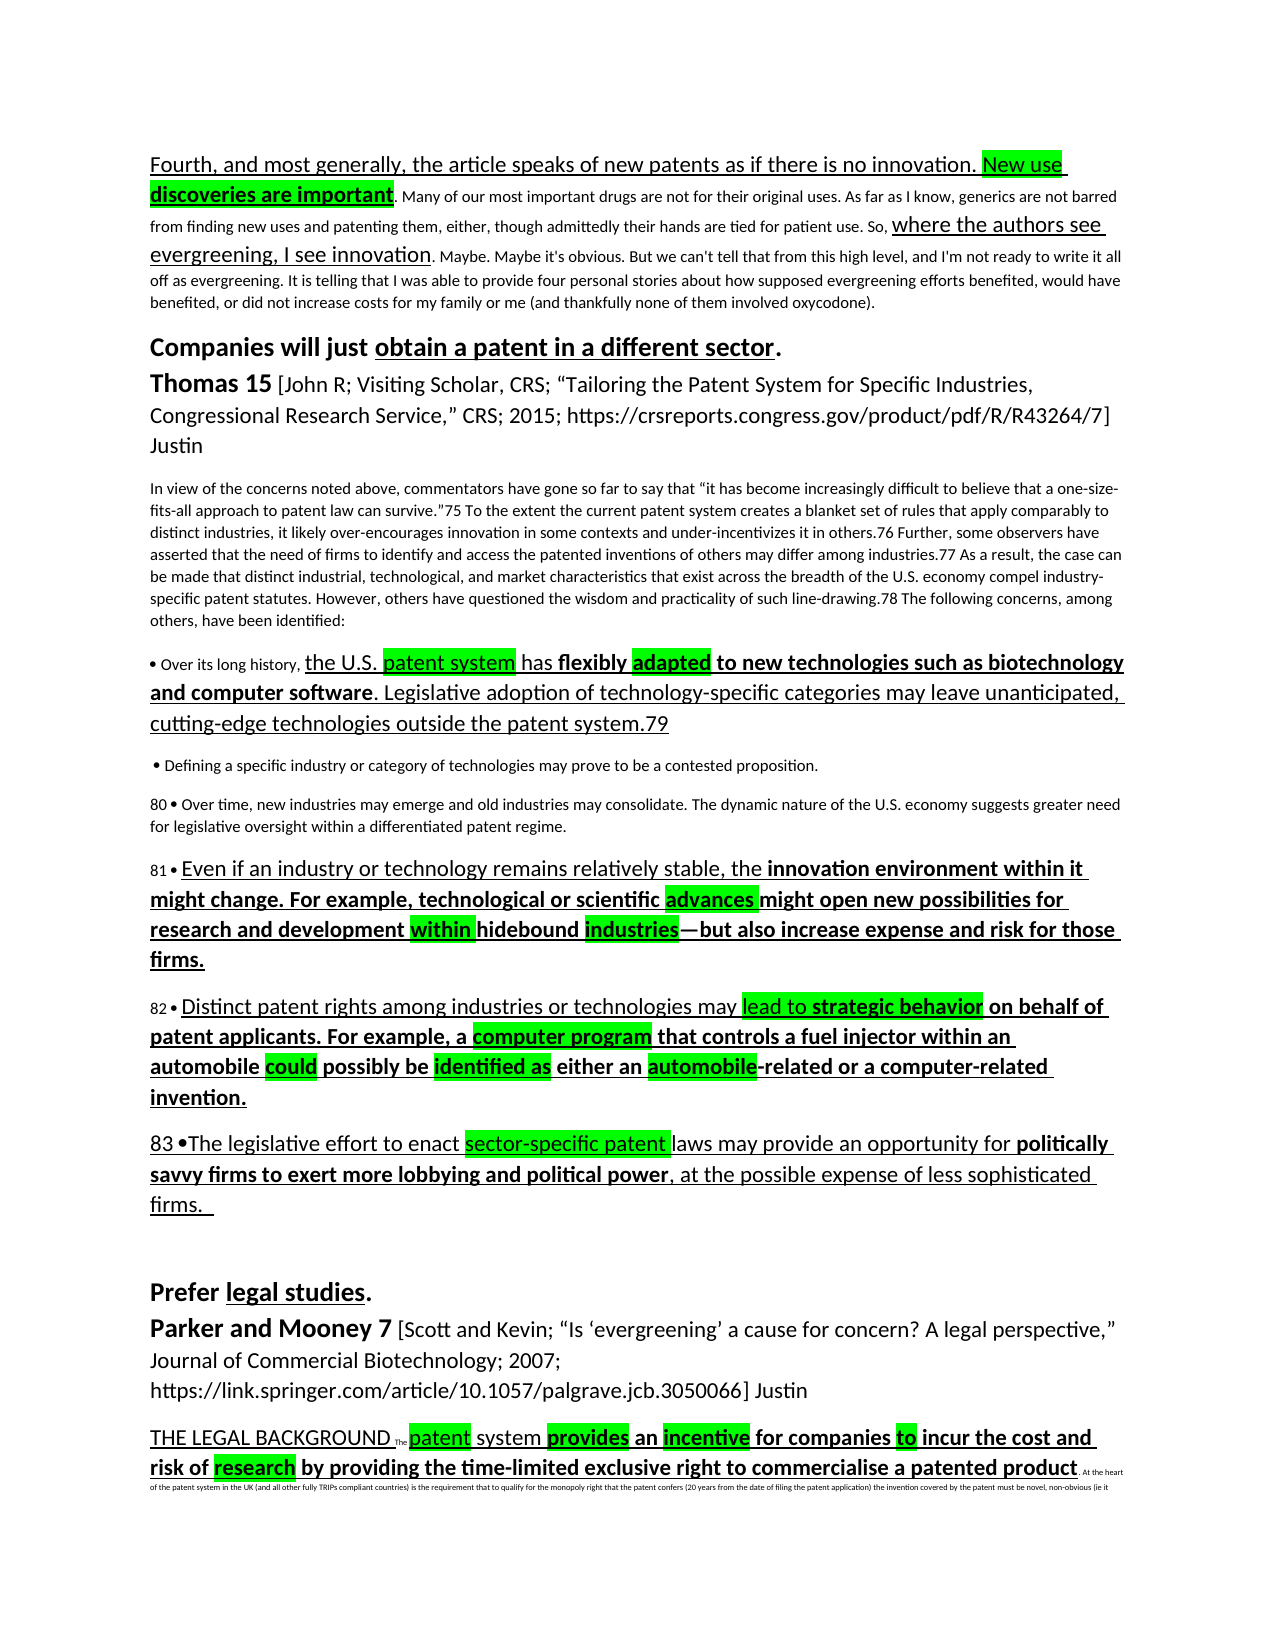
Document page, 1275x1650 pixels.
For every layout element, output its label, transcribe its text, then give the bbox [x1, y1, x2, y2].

text 81 Even if an industry or technology remains relatively stable, the innovation environment within it might change. For example, technological or scientific advances might open new possibilities for research and development within hidebound industries—but also increase expense and risk for those firms. [150, 854, 1125, 973]
text Over its long history, the U.S. patent system has flexibly adapted to new technologies such as biotechnology and computer software. Legislative adoption of technology-specific categories may leave unanticipated, cutting-edge technologies outside the patent system.79 [150, 704, 1125, 737]
subtitle Companies will just obtain a patent in a different sector. [150, 331, 1125, 364]
text Thomas 15 [John R; Visiting Scholar, CRS; “Tailoring the Patent System for Specific Industries, Congressional Research Service,” CRS; 2015; https://crsreports.congress.gov/product/pdf/R/R43264/7] Justin [150, 366, 1125, 460]
text In view of the concerns noted above, commentators have gone so far to say that “it has become increasingly difficult to believe that a one-size-fits-all approach to patent law can survive.”75 To the extent the current patent system creates a blanket set of rules that apply comparably to distinct industries, it likely over-encourages innovation in some contexts and under-incentivizes it in others.76 Further, some observers have asserted that the need of firms to identify and access the patented inventions of others may differ among industries.77 As a result, the case can be made that distinct industrial, technological, and market characteristics that exist across the breadth of the U.S. economy compel industry-specific patent statutes. However, others have questioned the wisdom and practicality of such line-drawing.78 The following concerns, among others, have been identified: [150, 478, 1125, 630]
text Over its long history, the U.S. patent system has flexibly adapted to new technologies such as biotechnology and computer software. Legislative adoption of technology-specific categories may leave unanticipated, cutting-edge technologies outside the patent system.79 [150, 648, 1125, 703]
text 83 The legislative effort to enact sector-specific patent laws may provide an opportunity for politically savvy firms to exert more lobbying and political power, at the possible expense of less sophisticated firms. [150, 1129, 1125, 1218]
text Fourth, and most generally, the article speaks of new patents as if there is no innovation. New use discoveries are important. Many of our most important drugs are not for their original uses. As far as I know, generics are not barred from finding new uses and patenting them, either, though admittedly their hands are tied for patient use. So, where the authors see evergreening, I see innovation. Maybe. Maybe it's obvious. But we can't tell that from this high level, and I'm not ready to write it all off as evergreening. It is telling that I was able to provide four personal stories about how supposed evergreening efforts benefited, would have benefited, or did not increase costs for my family or me (and thankfully none of them involved oxycodone). [150, 150, 1125, 312]
text Defining a specific industry or category of technologies may prove to be a contested proposition. [150, 756, 1125, 776]
text 80 Over time, new industries may emerge and old industries may consolidate. The dynamic nature of the U.S. economy suggests greater need for legislative oversight within a differentiated patent regime. [150, 794, 1125, 836]
subtitle Prefer legal studies. [150, 1275, 1125, 1308]
text 82 Distinct patent rights among industries or technologies may lead to strategic behavior on behalf of patent applicants. For example, a computer program that controls a fuel injector within an automobile could possibly be identified as either an automobile-related or a computer-related invention. [150, 992, 1125, 1111]
text Parker and Mooney 7 [Scott and Kevin; “Is ‘evergreening’ a cause for concern? A legal perspective,” Journal of Commercial Biotechnology; 2007; https://link.springer.com/article/10.1057/palgrave.jcb.3050066] Justin [150, 1311, 1125, 1404]
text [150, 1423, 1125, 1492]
